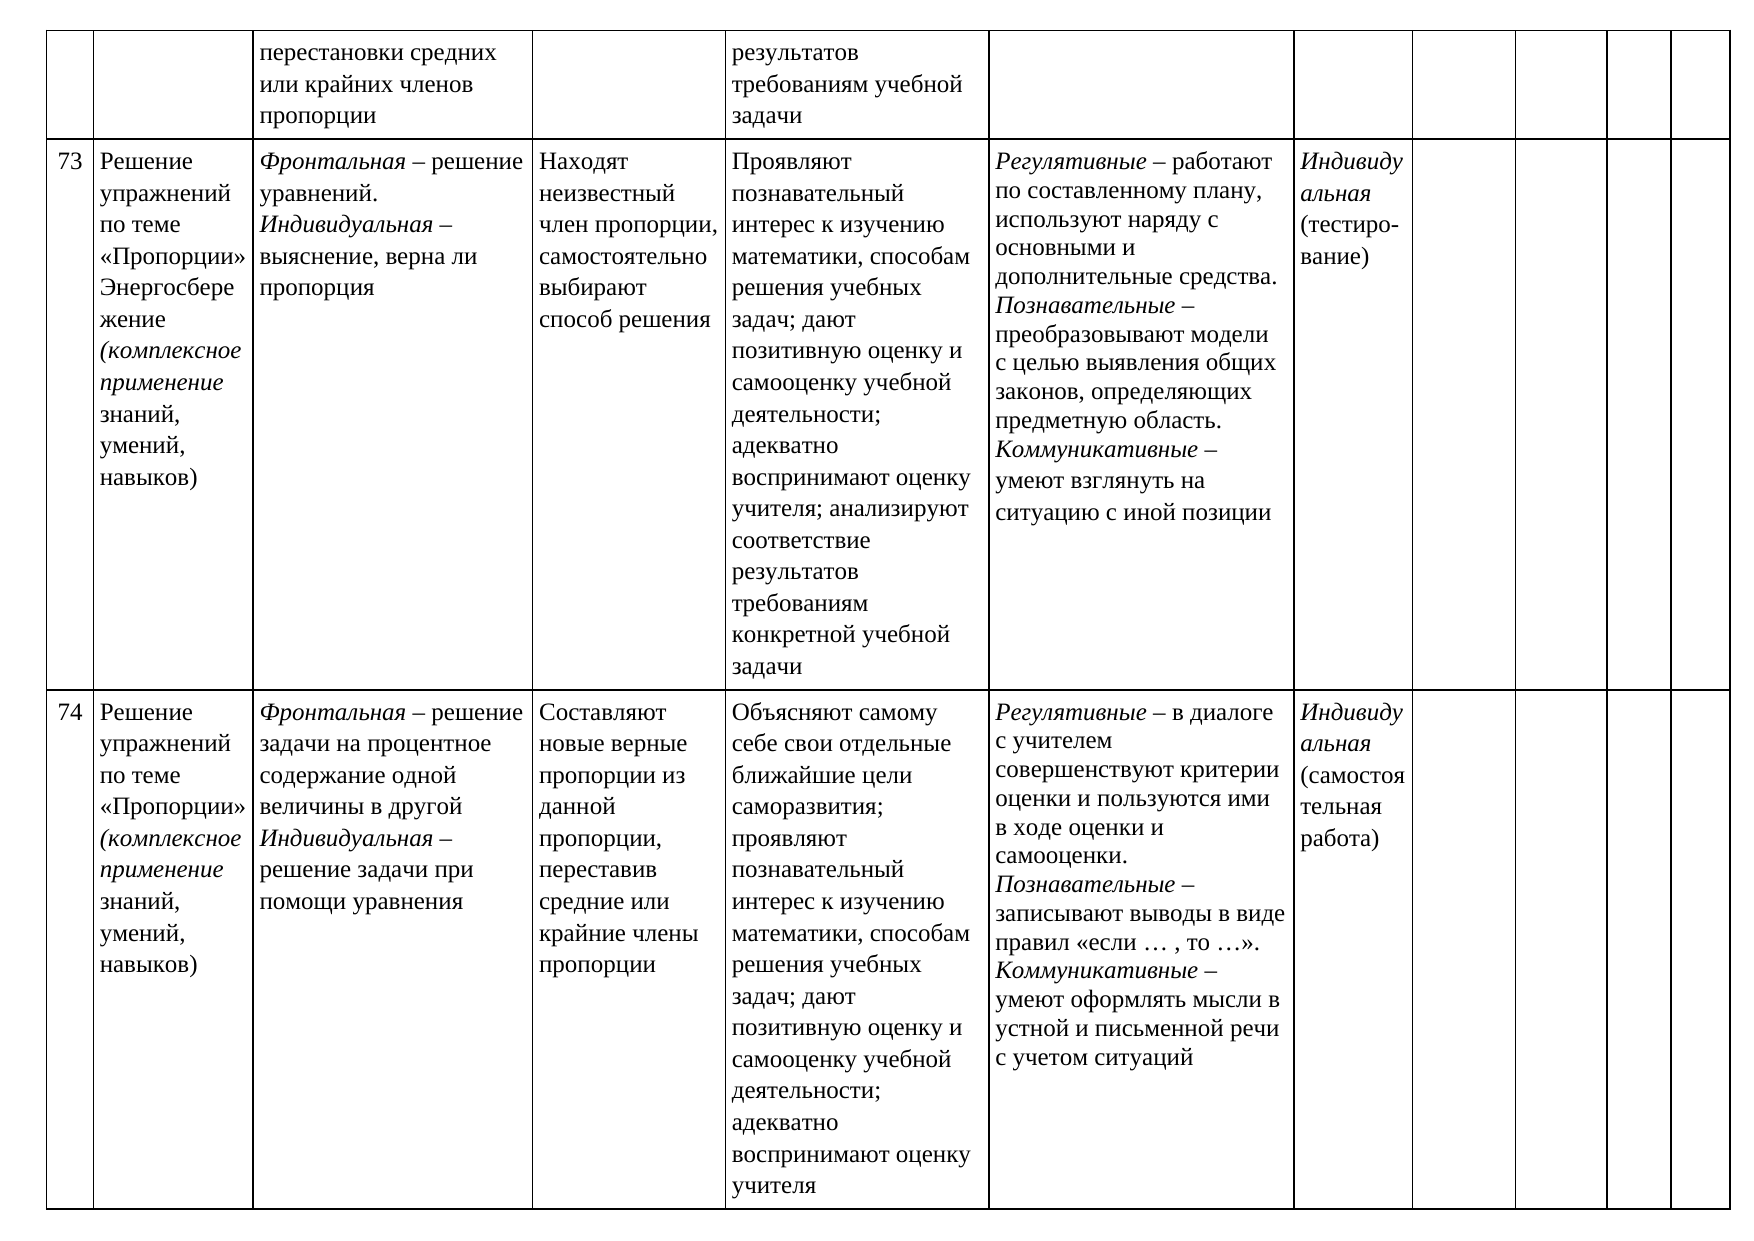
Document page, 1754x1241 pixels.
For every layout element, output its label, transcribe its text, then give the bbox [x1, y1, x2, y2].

table_cell [1608, 691, 1670, 1208]
table_cell Регулятивные – работают по составленному плану, используют наряду с основными и дополнительные средства. Познавательные – преобразовывают модели с целью выявления общих законов, определяющих предметную область. Коммуникативные – умеют взглянуть на ситуацию с иной позиции [990, 140, 1293, 689]
table_cell [1413, 31, 1515, 138]
table_cell Объясняют самому себе свои отдельные ближайшие цели саморазвития; проявляют познавательный интерес к изучению математики, способам решения учебных задач; дают позитивную оценку и самооценку учебной деятельности; адекватно воспринимают оценку учителя [726, 691, 988, 1208]
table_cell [726, 31, 988, 138]
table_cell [94, 31, 252, 138]
table_cell Индивидуальная (тестиро- вание) [1295, 140, 1412, 689]
table_cell [1672, 31, 1729, 138]
table_cell [1413, 691, 1515, 1208]
table_cell [1672, 691, 1729, 1208]
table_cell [1516, 31, 1606, 138]
table_cell Индивидуальная (самостоятельная работа) [1295, 691, 1412, 1208]
table_cell Находят неизвестный член пропорции, самостоятельно выбирают способ решения [533, 140, 725, 689]
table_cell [990, 31, 1293, 138]
table_cell 74 [47, 691, 93, 1208]
table_cell 73 [47, 140, 93, 689]
table_cell Фронтальная – решение уравнений. Индивидуальная – выяснение, верна ли пропорция [254, 140, 532, 689]
table_cell Регулятивные – в диалоге с учителем совершенствуют критерии оценки и пользуются ими в ходе оценки и самооценки. Познавательные – записывают выводы в виде правил «если … , то …». Коммуникативные – умеют оформлять мысли в устной и письменной речи с учетом ситуаций [990, 691, 1293, 1208]
table_cell [1608, 31, 1670, 138]
table_cell [1672, 140, 1729, 689]
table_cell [533, 31, 725, 138]
table_cell [1516, 140, 1606, 689]
table_cell [1608, 140, 1670, 689]
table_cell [1295, 31, 1412, 138]
table_cell Составляют новые верные пропорции из данной пропорции, переставив средние или крайние члены пропорции [533, 691, 725, 1208]
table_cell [254, 31, 532, 138]
table_cell Решение упражнений по теме «Пропорции» (комплексное применение знаний, умений, навыков) [94, 691, 252, 1208]
table_cell Решение упражнений по теме «Пропорции» Энергосбережение (комплексное применение знаний, умений, навыков) [94, 140, 252, 689]
table_cell Проявляют познавательный интерес к изучению математики, способам решения учебных задач; дают позитивную оценку и самооценку учебной деятельности; адекватно воспринимают оценку учителя; анализируют соответствие результатов требованиям конкретной учебной задачи [726, 140, 988, 689]
table_cell [1516, 691, 1606, 1208]
table_cell [1413, 140, 1515, 689]
table_cell Фронтальная – решение задачи на процентное содержание одной величины в другой Индивидуальная – решение задачи при помощи уравнения [254, 691, 532, 1208]
table_cell 72 [47, 31, 93, 138]
